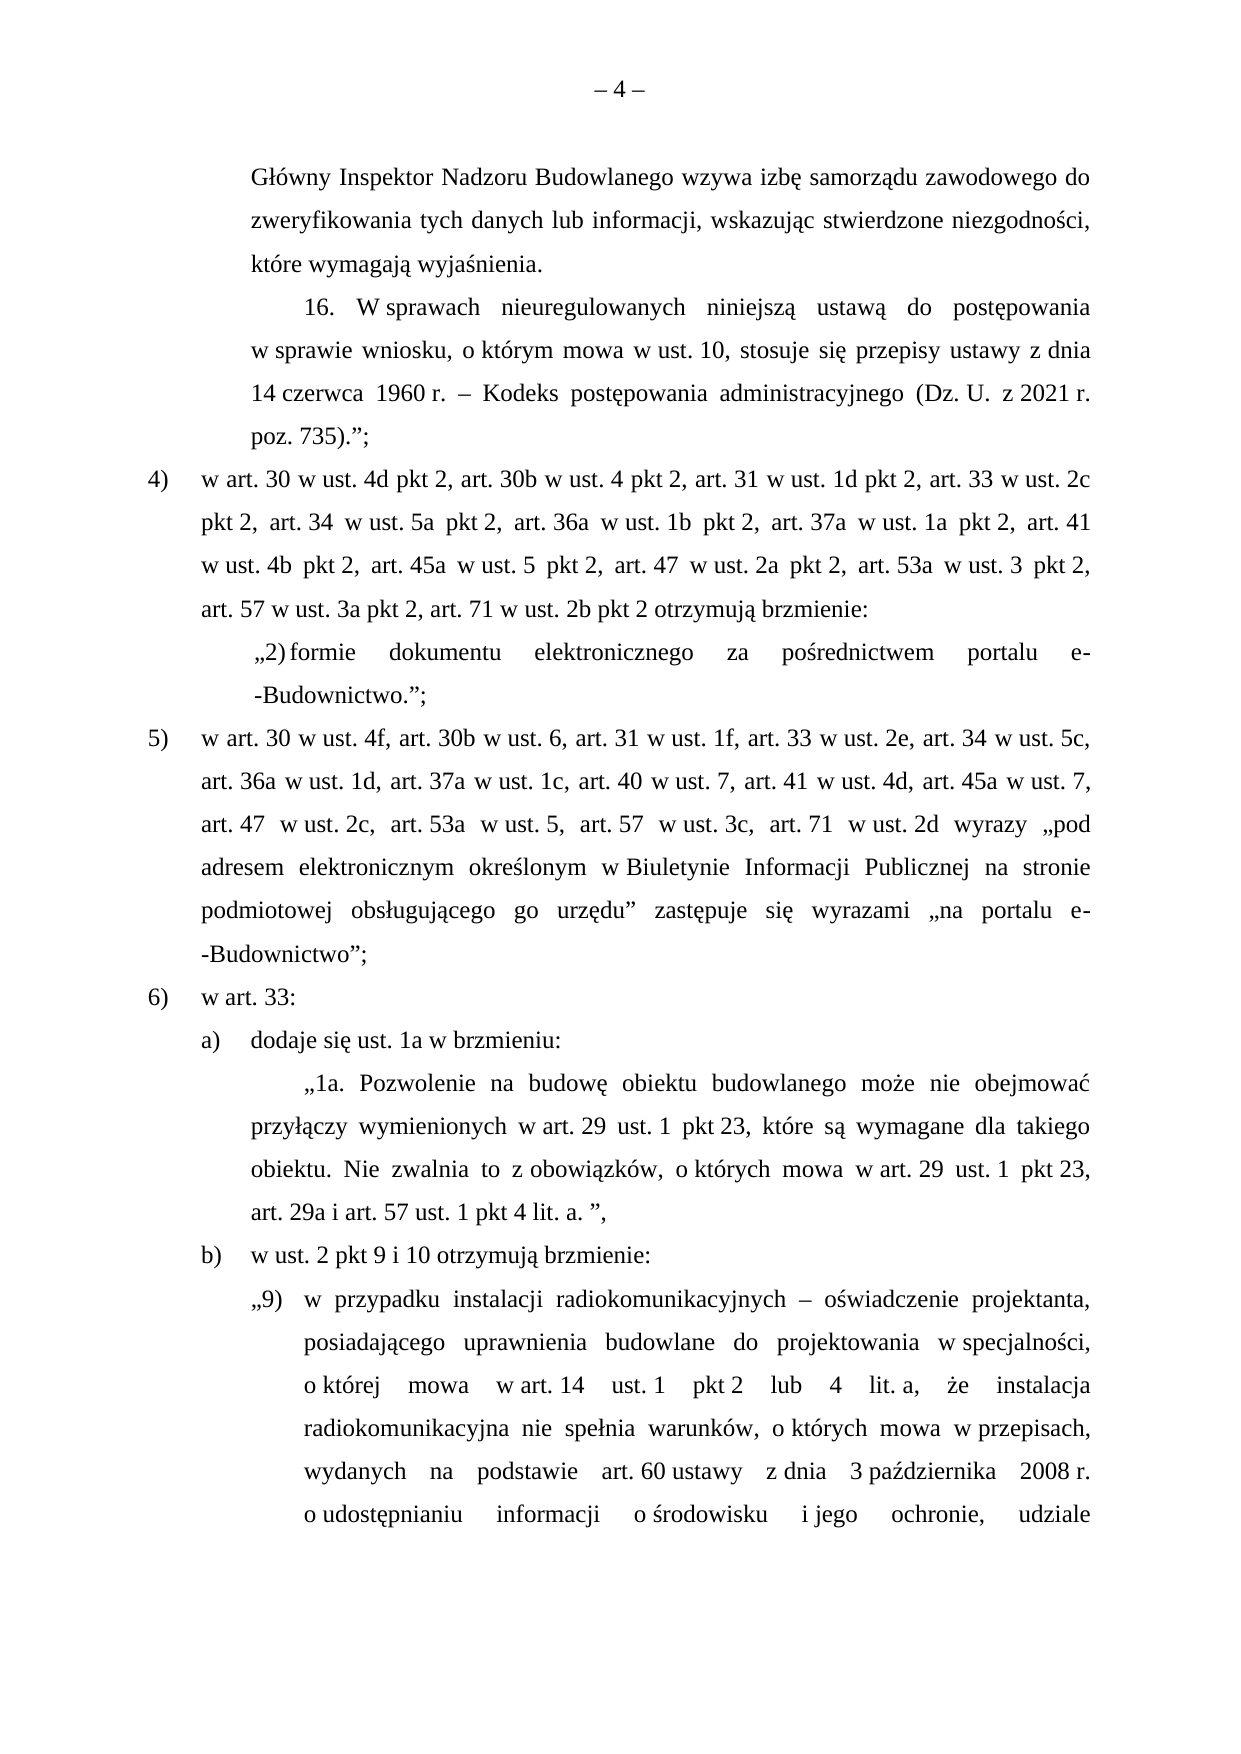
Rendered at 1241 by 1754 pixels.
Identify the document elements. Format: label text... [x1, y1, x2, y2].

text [251, 162, 1091, 277]
text b) w ust. 2 pkt 9 i 10 otrzymują brzmienie: [201, 1241, 1091, 1269]
text a) dodaje się ust. 1a w brzmieniu: [201, 1025, 1091, 1054]
text „1a. Pozwolenie na budowę obiektu budowlanego może nie obejmować przyłączy wymienionych w art. 29 ust. 1 pkt 23, które są wymagane dla takiego obiektu. Nie zwalnia to z obowiązków, o których mowa w art. 29 ust. 1 pkt 23, art. 29a i art. 57 ust. 1 pkt 4 lit. a. ”, [251, 1068, 1091, 1226]
text „2) formie dokumentu elektronicznego za pośrednictwem portalu e-Budownictwo.”; [254, 637, 1091, 709]
text 4) w art. 30 w ust. 4d pkt 2, art. 30b w ust. 4 pkt 2, art. 31 w ust. 1d pkt 2, art. 33 w ust. 2c pkt 2, art. 34 w ust. 5a pkt 2, art. 36a w ust. 1b pkt 2, art. 37a w ust. 1a pkt 2, art. 41 w ust. 4b pkt 2, art. 45a w ust. 5 pkt 2, art. 47 w ust. 2a pkt 2, art. 53a w ust. 3 pkt 2, art. 57 w ust. 3a pkt 2, art. 71 w ust. 2b pkt 2 otrzymują brzmienie: [148, 464, 1091, 622]
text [251, 1284, 1091, 1528]
text 16. W sprawach nieuregulowanych niniejszą ustawą do postępowania w sprawie wniosku, o którym mowa w ust. 10, stosuje się przepisy ustawy z dnia 14 czerwca 1960 r. – Kodeks postępowania administracyjnego (Dz. U. z 2021 r. poz. 735).”; [251, 292, 1091, 450]
text 5) w art. 30 w ust. 4f, art. 30b w ust. 6, art. 31 w ust. 1f, art. 33 w ust. 2e, art. 34 w ust. 5c, art. 36a w ust. 1d, art. 37a w ust. 1c, art. 40 w ust. 7, art. 41 w ust. 4d, art. 45a w ust. 7, art. 47 w ust. 2c, art. 53a w ust. 5, art. 57 w ust. 3c, art. 71 w ust. 2d wyrazy „pod adresem elektronicznym określonym w Biuletynie Informacji Publicznej na stronie podmiotowej obsługującego go urzędu” zastępuje się wyrazami „na portalu e-Budownictwo”; [148, 723, 1091, 967]
text 6) w art. 33: [148, 982, 1091, 1011]
